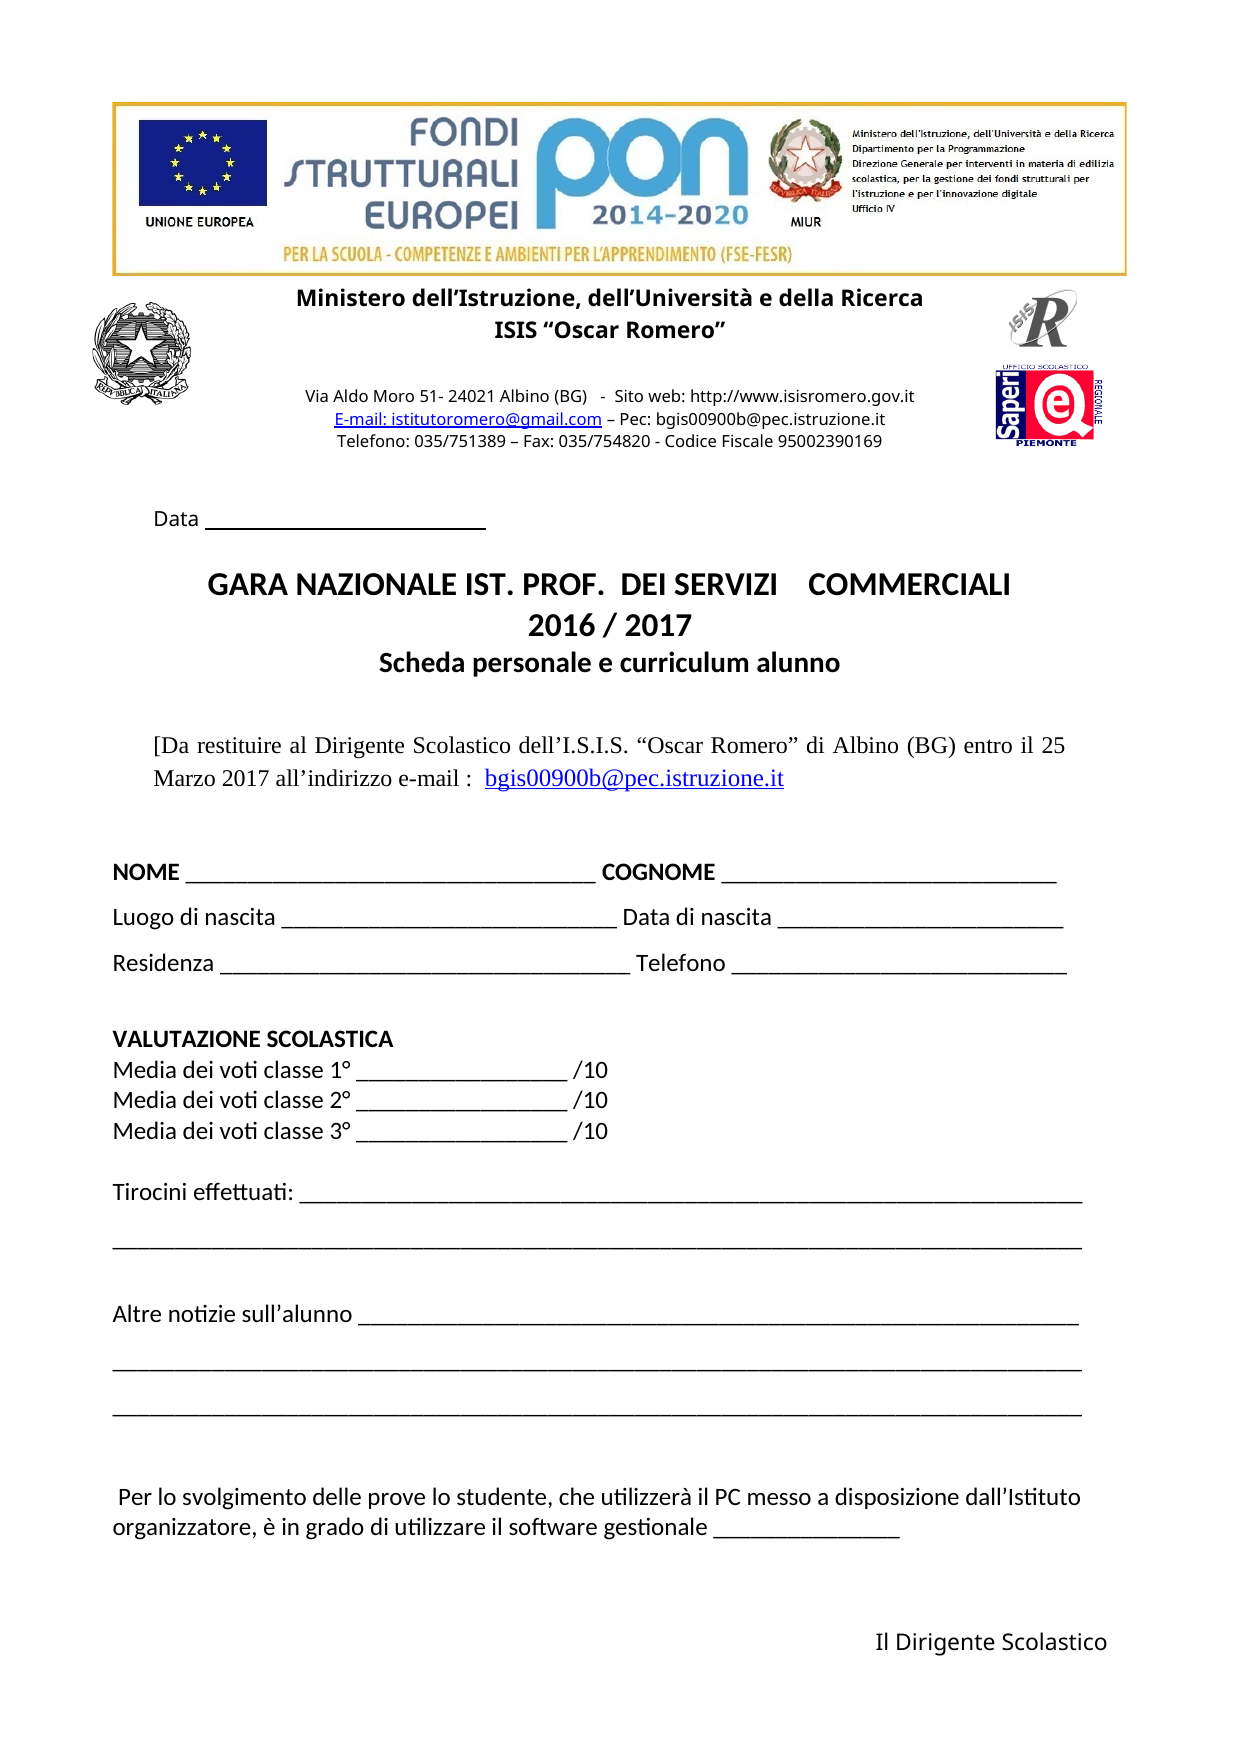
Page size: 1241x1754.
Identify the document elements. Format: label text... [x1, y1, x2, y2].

text Scheda personale e curriculum alunno [112, 644, 1107, 680]
picture [92, 302, 191, 405]
text Data [153, 504, 1107, 533]
text NOME _________________________________ COGNOME ___________________________ [112, 856, 1107, 886]
picture [112, 102, 1127, 276]
text ______________________________________________________________________________ [112, 1344, 1107, 1374]
text Media dei voti classe 2° _________________ /10 [112, 1084, 1107, 1115]
text Media dei voti classe 3° _________________ /10 [112, 1115, 1107, 1146]
text VALUTAZIONE SCOLASTICA [112, 1023, 1107, 1054]
text Il Dirigente Scolastico [112, 1626, 1107, 1657]
picture [991, 360, 1105, 449]
text Media dei voti classe 1° _________________ /10 [112, 1054, 1107, 1084]
text ______________________________________________________________________________ [112, 1389, 1107, 1420]
text Altre notizie sull’alunno __________________________________________________________ [112, 1298, 1107, 1329]
text GARA NAZIONALE IST. PROF. DEI SERVIZI COMMERCIALI [112, 563, 1107, 604]
text Tirocini effettuati: _______________________________________________________________ [112, 1176, 1107, 1207]
text Residenza _________________________________ Telefono ___________________________ [112, 947, 1107, 978]
text 2016 / 2017 [112, 604, 1107, 644]
text Luogo di nascita ___________________________ Data di nascita _______________________ [112, 902, 1107, 932]
text Per lo svolgimento delle prove lo studente, che utilizzerà il PC messo a disposizione dall’Istituto organizzatore, è in grado di utilizzare il software gestionale _______________ [112, 1481, 1107, 1542]
text ______________________________________________________________________________ [112, 1222, 1107, 1252]
text [Da restituire al Dirigente Scolastico dell’I.S.I.S. “Oscar Romero” di Albino (BG) entro il 25 Marzo 2017 all’indirizzo e-mail : bgis00900b@pec.istruzione.it [153, 731, 1067, 792]
